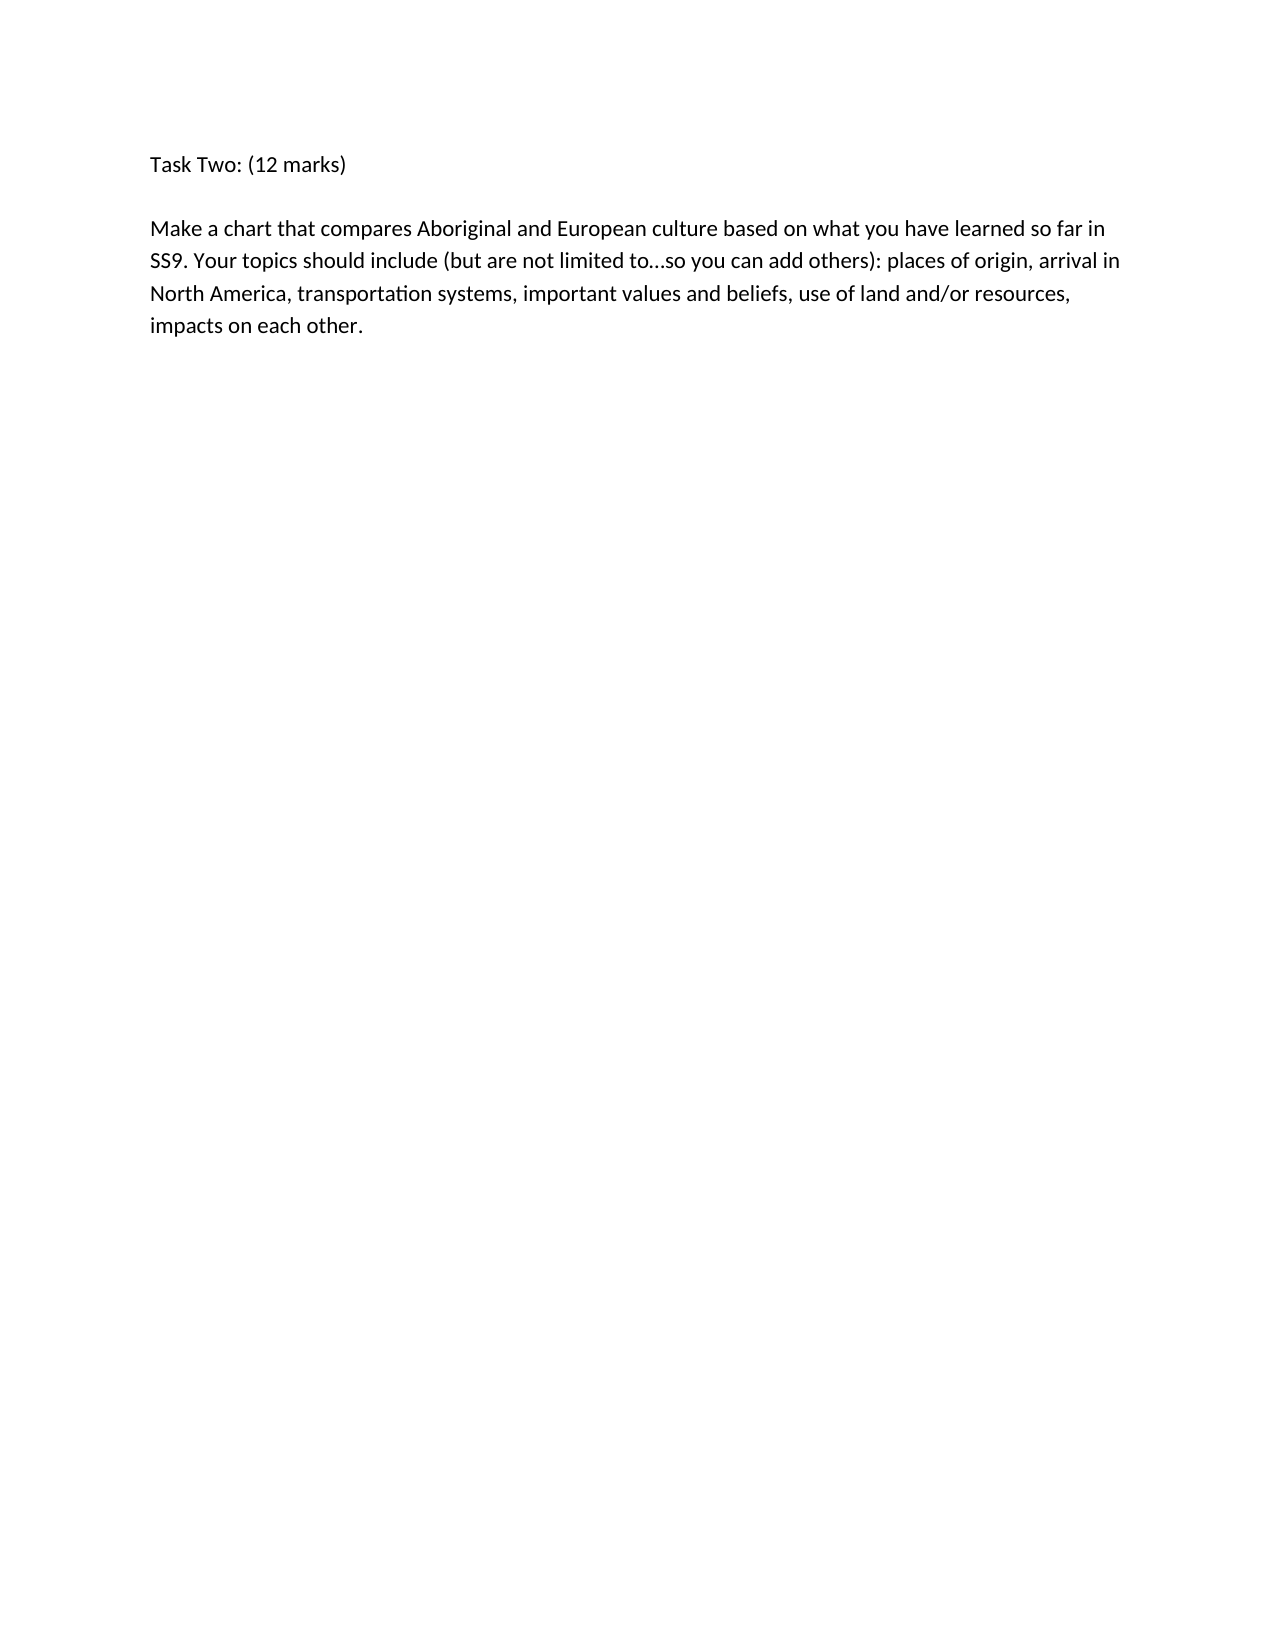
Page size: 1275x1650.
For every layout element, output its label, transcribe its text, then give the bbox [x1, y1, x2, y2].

text Make a chart that compares Aboriginal and European culture based on what you have learned so far in SS9. Your topics should include (but are not limited to…so you can add others): places of origin, arrival in North America, transportation systems, important values and beliefs, use of land and/or resources, impacts on each other. [150, 214, 1125, 339]
text Task Two: (12 marks) [150, 150, 1125, 178]
